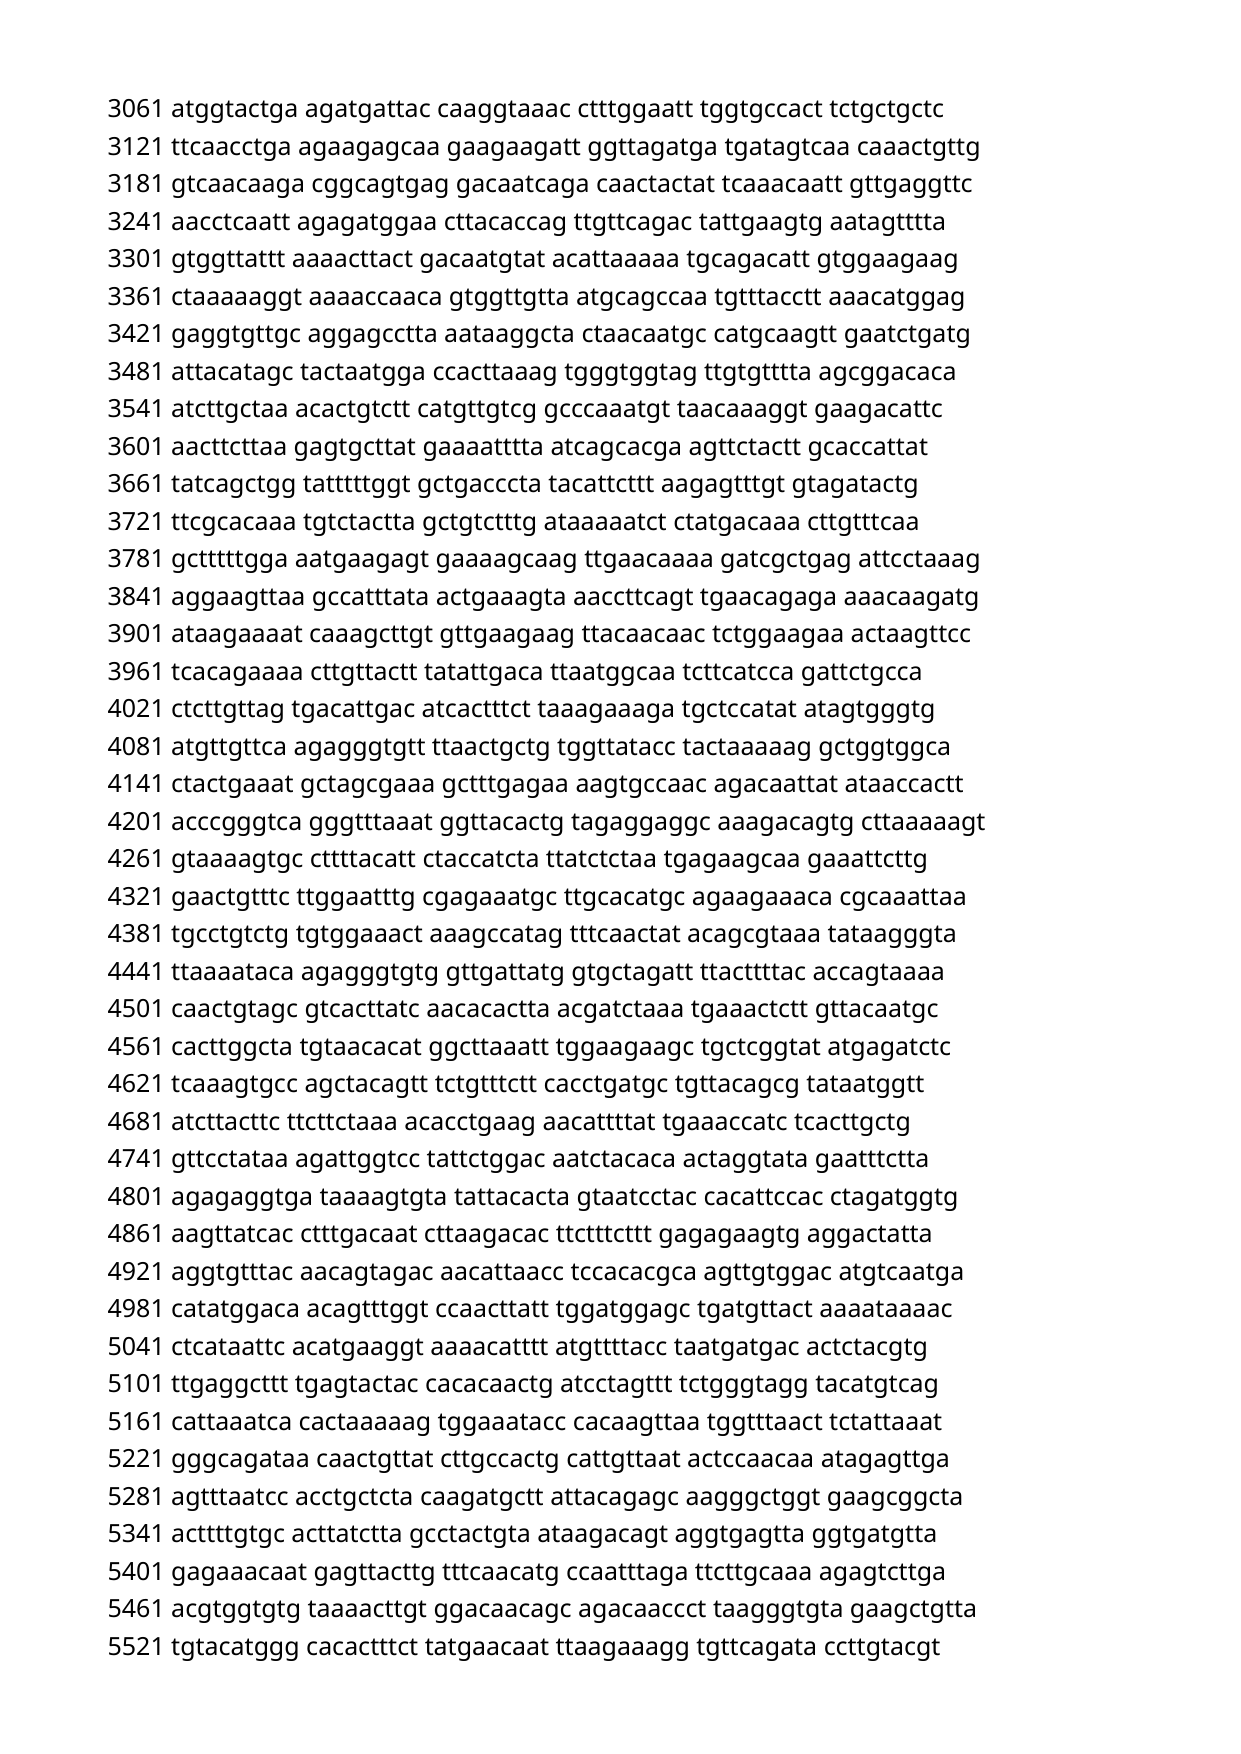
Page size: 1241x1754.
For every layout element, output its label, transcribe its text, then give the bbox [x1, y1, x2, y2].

text 3541 atcttgctaa acactgtctt catgttgtcg gcccaaatgt taacaaaggt gaagacattc [75, 389, 1165, 427]
text 4501 caactgtagc gtcacttatc aacacactta acgatctaaa tgaaactctt gttacaatgc [75, 989, 1165, 1027]
text 4681 atcttacttc ttcttctaaa acacctgaag aacattttat tgaaaccatc tcacttgctg [75, 1102, 1165, 1139]
text 3061 atggtactga agatgattac caaggtaaac ctttggaatt tggtgccact tctgctgctc [75, 89, 1165, 127]
text 3721 ttcgcacaaa tgtctactta gctgtctttg ataaaaatct ctatgacaaa cttgtttcaa [75, 502, 1165, 539]
text 5401 gagaaacaat gagttacttg tttcaacatg ccaatttaga ttcttgcaaa agagtcttga [75, 1552, 1165, 1589]
text 4381 tgcctgtctg tgtggaaact aaagccatag tttcaactat acagcgtaaa tataagggta [75, 914, 1165, 952]
text 4141 ctactgaaat gctagcgaaa gctttgagaa aagtgccaac agacaattat ataaccactt [75, 764, 1165, 802]
text 4261 gtaaaagtgc cttttacatt ctaccatcta ttatctctaa tgagaagcaa gaaattcttg [75, 839, 1165, 877]
text 3601 aacttcttaa gagtgcttat gaaaatttta atcagcacga agttctactt gcaccattat [75, 427, 1165, 464]
text 3781 gctttttgga aatgaagagt gaaaagcaag ttgaacaaaa gatcgctgag attcctaaag [75, 539, 1165, 577]
text 4081 atgttgttca agagggtgtt ttaactgctg tggttatacc tactaaaaag gctggtggca [75, 727, 1165, 764]
text 3901 ataagaaaat caaagcttgt gttgaagaag ttacaacaac tctggaagaa actaagttcc [75, 614, 1165, 652]
text 3361 ctaaaaaggt aaaaccaaca gtggttgtta atgcagccaa tgtttacctt aaacatggag [75, 277, 1165, 314]
text 5221 gggcagataa caactgttat cttgccactg cattgttaat actccaacaa atagagttga [75, 1439, 1165, 1477]
text 3181 gtcaacaaga cggcagtgag gacaatcaga caactactat tcaaacaatt gttgaggttc [75, 164, 1165, 202]
text 5161 cattaaatca cactaaaaag tggaaatacc cacaagttaa tggtttaact tctattaaat [75, 1402, 1165, 1439]
text 4861 aagttatcac ctttgacaat cttaagacac ttctttcttt gagagaagtg aggactatta [75, 1214, 1165, 1252]
text 5041 ctcataattc acatgaaggt aaaacatttt atgttttacc taatgatgac actctacgtg [75, 1327, 1165, 1364]
text 4321 gaactgtttc ttggaatttg cgagaaatgc ttgcacatgc agaagaaaca cgcaaattaa [75, 877, 1165, 914]
text 5461 acgtggtgtg taaaacttgt ggacaacagc agacaaccct taagggtgta gaagctgtta [75, 1589, 1165, 1627]
text 4981 catatggaca acagtttggt ccaacttatt tggatggagc tgatgttact aaaataaaac [75, 1289, 1165, 1327]
text 4561 cacttggcta tgtaacacat ggcttaaatt tggaagaagc tgctcggtat atgagatctc [75, 1027, 1165, 1064]
text 5281 agtttaatcc acctgctcta caagatgctt attacagagc aagggctggt gaagcggcta [75, 1477, 1165, 1514]
text 3241 aacctcaatt agagatggaa cttacaccag ttgttcagac tattgaagtg aatagtttta [75, 202, 1165, 239]
text 4201 acccgggtca gggtttaaat ggttacactg tagaggaggc aaagacagtg cttaaaaagt [75, 802, 1165, 839]
text 5341 acttttgtgc acttatctta gcctactgta ataagacagt aggtgagtta ggtgatgtta [75, 1514, 1165, 1552]
text 4441 ttaaaataca agagggtgtg gttgattatg gtgctagatt ttacttttac accagtaaaa [75, 952, 1165, 989]
text 3481 attacatagc tactaatgga ccacttaaag tgggtggtag ttgtgtttta agcggacaca [75, 352, 1165, 389]
text 4621 tcaaagtgcc agctacagtt tctgtttctt cacctgatgc tgttacagcg tataatggtt [75, 1064, 1165, 1102]
text 3961 tcacagaaaa cttgttactt tatattgaca ttaatggcaa tcttcatcca gattctgcca [75, 652, 1165, 689]
text 5101 ttgaggcttt tgagtactac cacacaactg atcctagttt tctgggtagg tacatgtcag [75, 1364, 1165, 1402]
text 5521 tgtacatggg cacactttct tatgaacaat ttaagaaagg tgttcagata ccttgtacgt [75, 1627, 1165, 1664]
text 3841 aggaagttaa gccatttata actgaaagta aaccttcagt tgaacagaga aaacaagatg [75, 577, 1165, 614]
text 3661 tatcagctgg tatttttggt gctgacccta tacattcttt aagagtttgt gtagatactg [75, 464, 1165, 502]
text 4741 gttcctataa agattggtcc tattctggac aatctacaca actaggtata gaatttctta [75, 1139, 1165, 1177]
text 4921 aggtgtttac aacagtagac aacattaacc tccacacgca agttgtggac atgtcaatga [75, 1252, 1165, 1289]
text 3421 gaggtgttgc aggagcctta aataaggcta ctaacaatgc catgcaagtt gaatctgatg [75, 314, 1165, 352]
text 4801 agagaggtga taaaagtgta tattacacta gtaatcctac cacattccac ctagatggtg [75, 1177, 1165, 1214]
text 3301 gtggttattt aaaacttact gacaatgtat acattaaaaa tgcagacatt gtggaagaag [75, 239, 1165, 277]
text 4021 ctcttgttag tgacattgac atcactttct taaagaaaga tgctccatat atagtgggtg [75, 689, 1165, 727]
text 3121 ttcaacctga agaagagcaa gaagaagatt ggttagatga tgatagtcaa caaactgttg [75, 127, 1165, 164]
